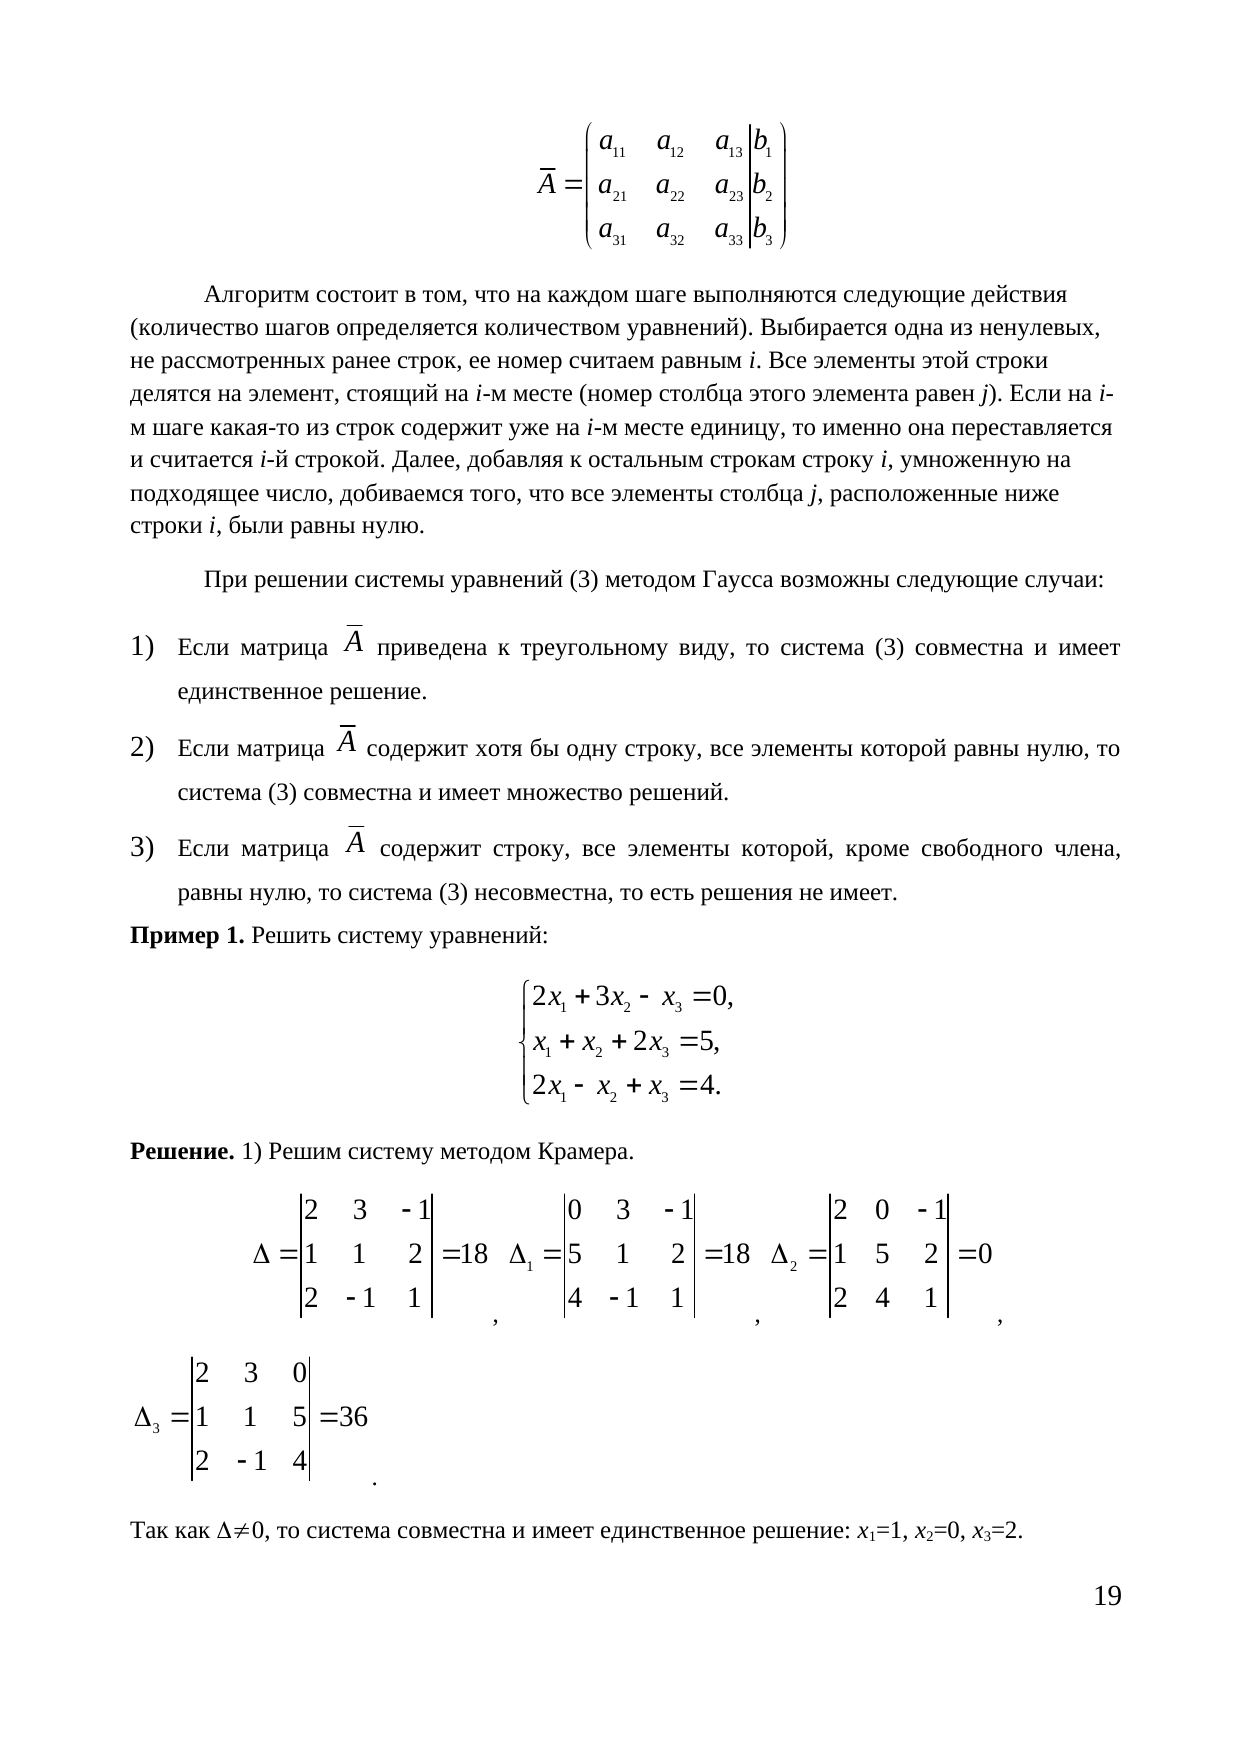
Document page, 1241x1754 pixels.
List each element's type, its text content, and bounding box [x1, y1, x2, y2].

text При решении системы уравнений (3) методом Гаусса возможны следующие случаи: [130, 564, 1122, 593]
text . [130, 1353, 1122, 1491]
text Так как 0, то система совместна и имеет единственное решение: х1=1, х2=0, х3=2. [130, 1516, 1122, 1544]
list Если матрица приведена к треугольному виду, то система (3) совместна и имеет единственное решение. [130, 618, 1122, 705]
text , , , [130, 1189, 1122, 1327]
list Если матрица содержит хотя бы одну строку, все элементы которой равны нулю, то система (3) совместна и имеет множество решений. [130, 719, 1122, 805]
list Если матрица содержит строку, все элементы которой, кроме свободного члена, равны нулю, то система (3) несовместна, то есть решения не имеет. [130, 820, 1122, 906]
text Алгоритм состоит в том, что на каждом шаге выполняются следующие действия (количество шагов определяется количеством уравнений). Выбирается одна из ненулевых, не рассмотренных ранее строк, ее номер считаем равным i. Все элементы этой строки делятся на элемент, стоящий на i-м месте (номер столбца этого элемента равен j). Если на i-м шаге какая-то из строк содержит уже на i-м месте единицу, то именно она переставляется и считается i-й строкой. Далее, добавляя к остальным строкам строку i, умноженную на подходящее число, добиваемся того, что все элементы столбца j, расположенные ниже строки i, были равны нулю. [130, 279, 1122, 539]
text Пример 1. Решить систему уравнений: [130, 921, 1122, 949]
text Решение. 1) Решим систему методом Крамера. [130, 1136, 1122, 1164]
